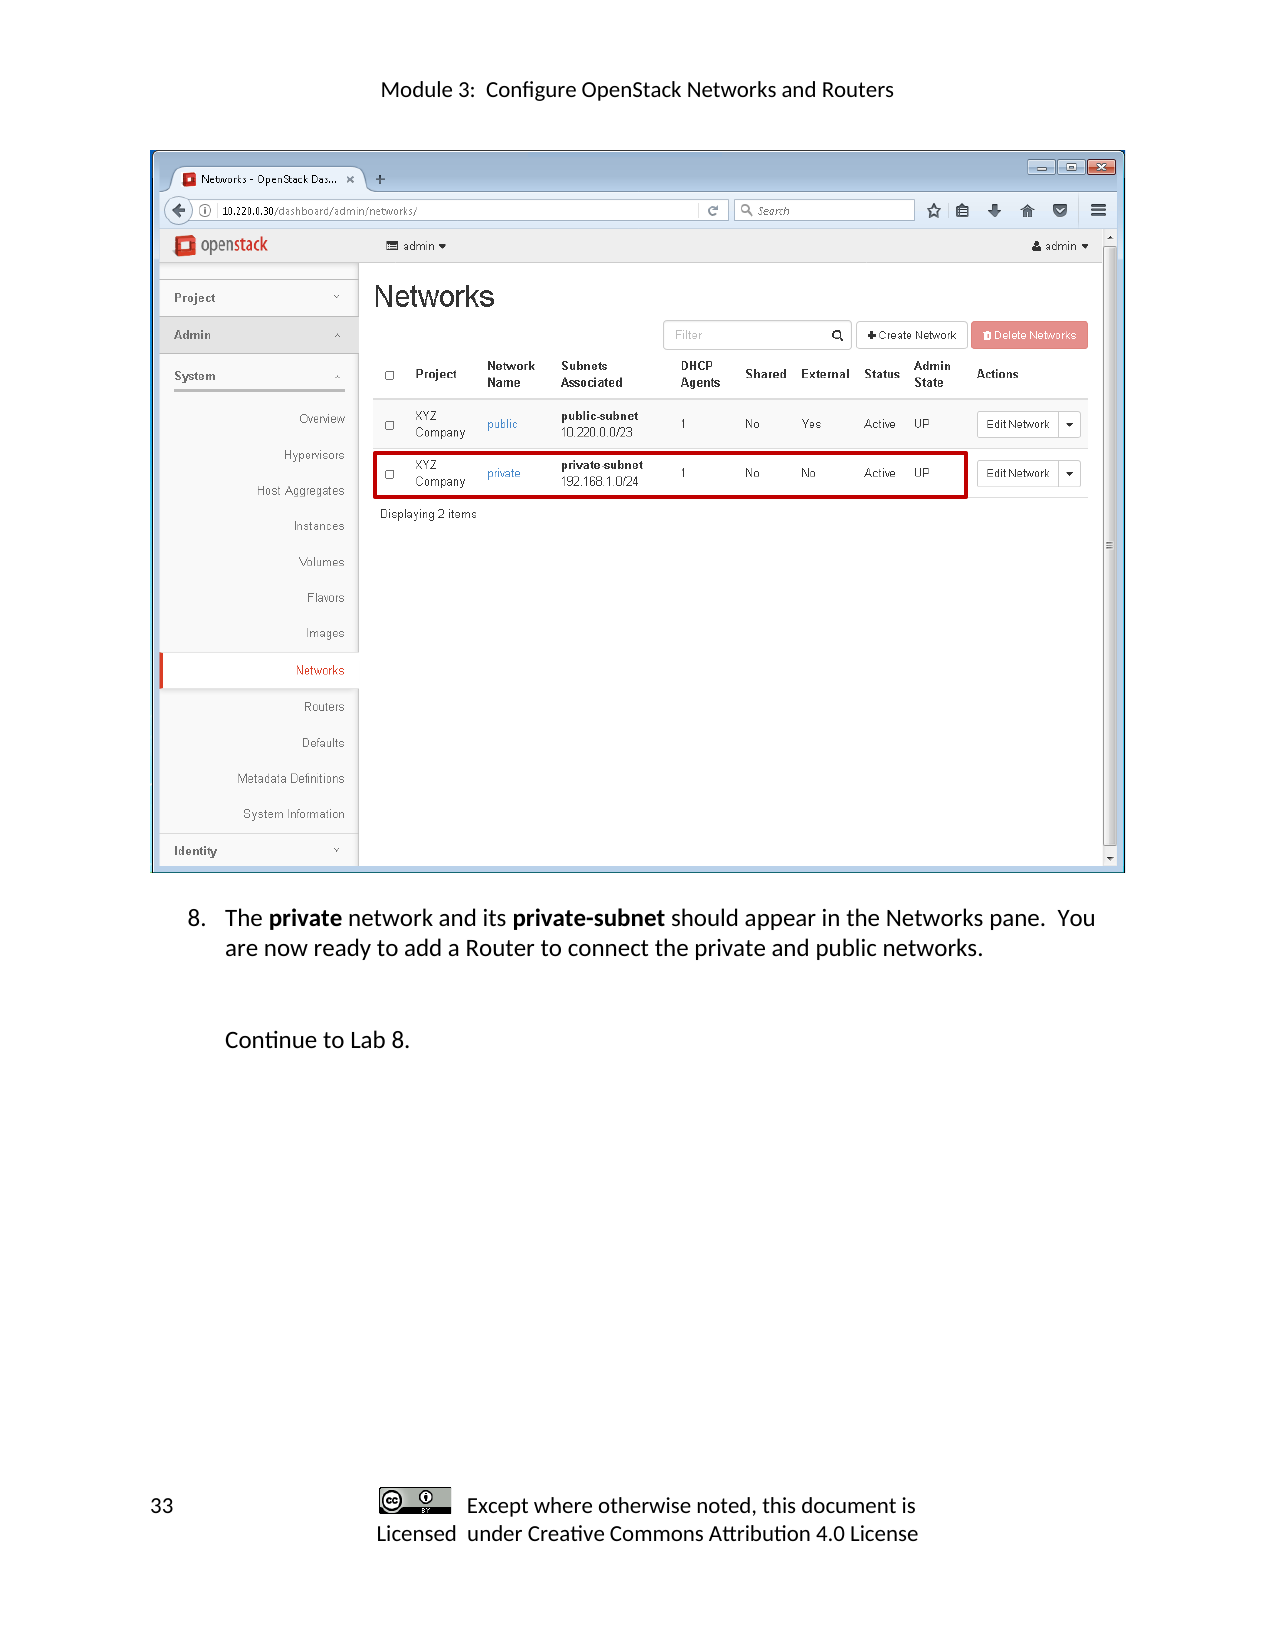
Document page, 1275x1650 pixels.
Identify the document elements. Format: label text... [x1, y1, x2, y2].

list The private network and its private-subnet should appear in the Networks pane. You are now ready to add a Router to connect the private and public networks. [187, 902, 1125, 963]
picture [379, 1487, 452, 1514]
text Continue to Lab 8. [225, 1024, 1125, 1054]
picture [150, 150, 1125, 873]
